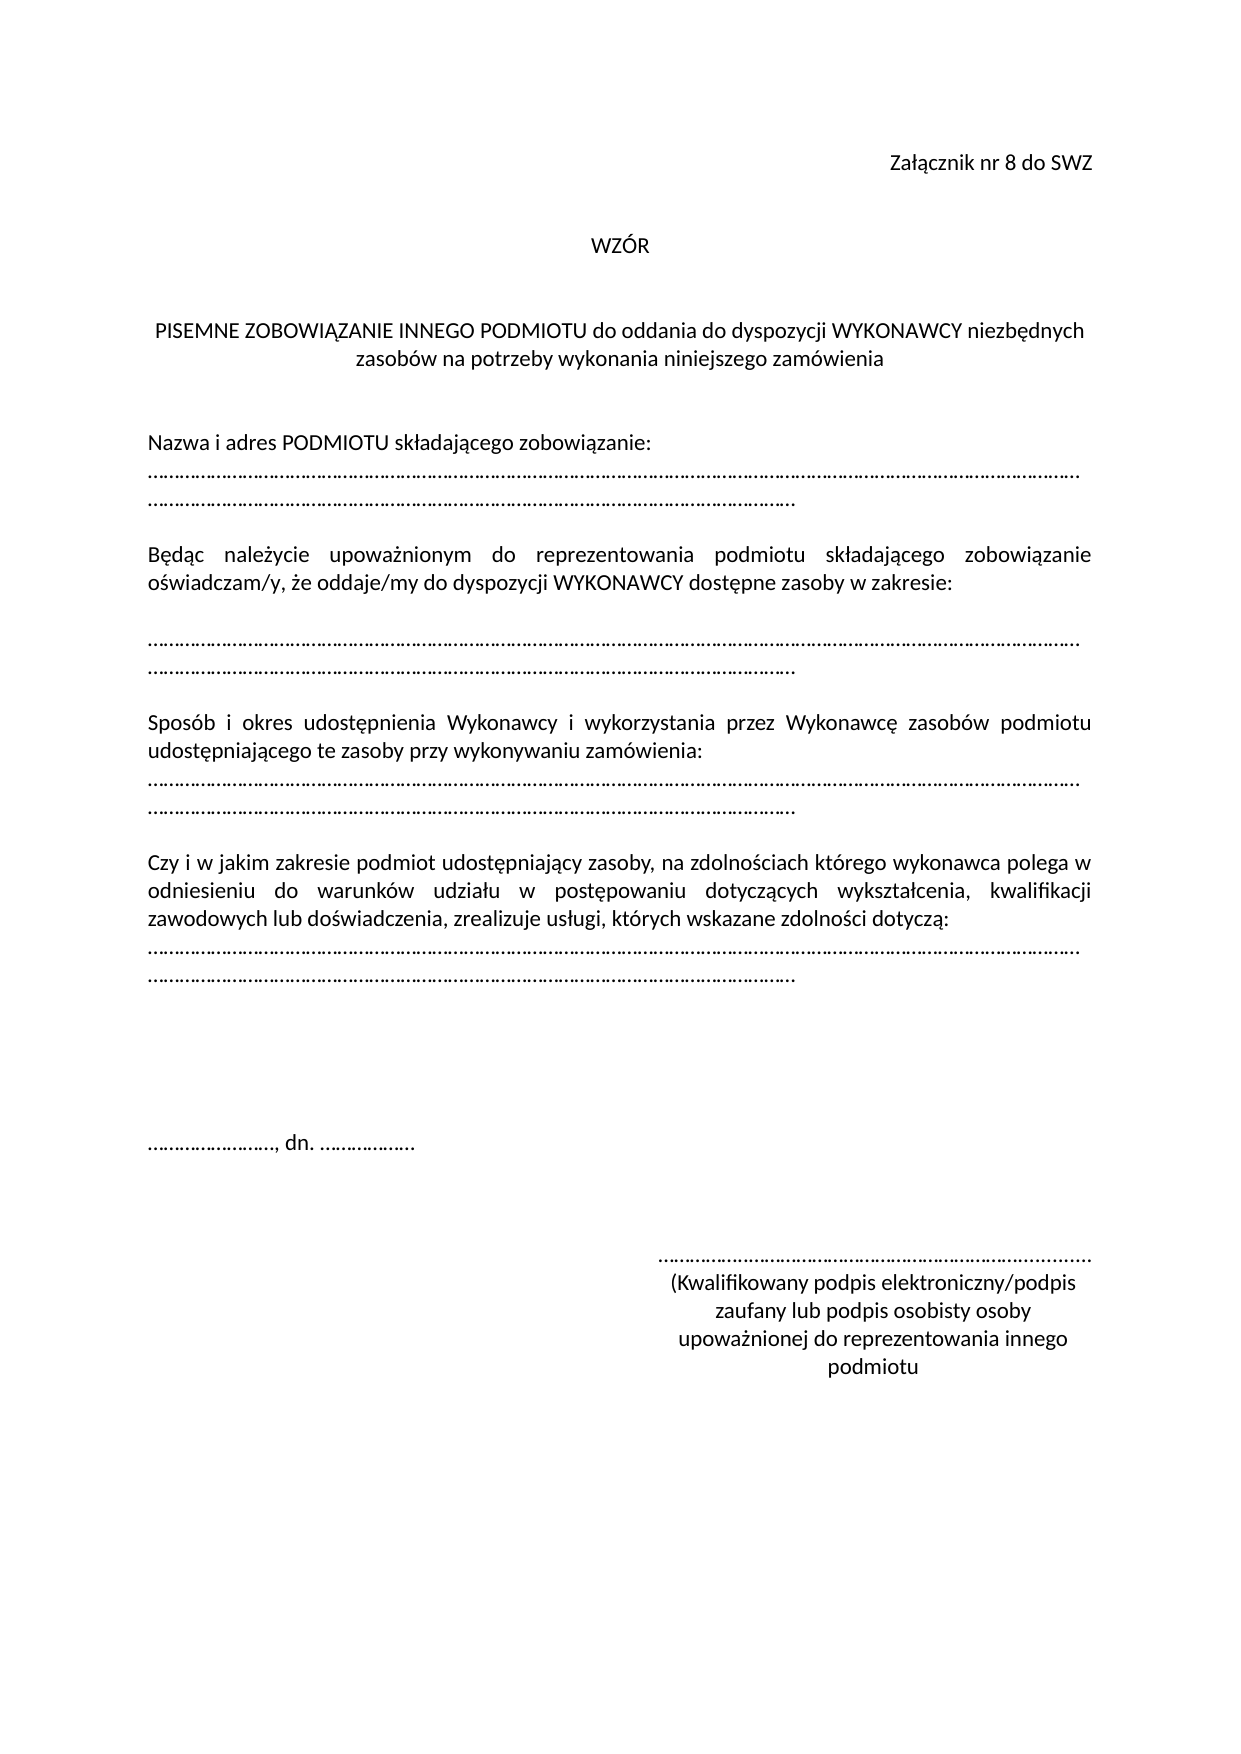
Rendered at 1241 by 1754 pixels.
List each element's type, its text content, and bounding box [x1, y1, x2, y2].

text (Kwalifikowany podpis elektroniczny/podpis zaufany lub podpis osobisty osoby upoważnionej do reprezentowania innego podmiotu [654, 1268, 1093, 1381]
text ………………………………………………………………………………………………………………………………………………………………………………………………………………………………………………………………………… [148, 932, 1093, 988]
text Załącznik nr 8 do SWZ [148, 148, 1093, 176]
text PISEMNE ZOBOWIĄZANIE INNEGO PODMIOTU do oddania do dyspozycji WYKONAWCY niezbędnych zasobów na potrzeby wykonania niniejszego zamówienia [148, 316, 1093, 372]
text ……………………, dn. ……………… [148, 1128, 1093, 1156]
text ………………………………………………………………………………………………………………………………………………………………………………………………………………………………………………………………………… [148, 456, 1093, 512]
text Nazwa i adres PODMIOTU składającego zobowiązanie: [148, 428, 1093, 456]
text WZÓR [148, 232, 1093, 260]
text Czy i w jakim zakresie podmiot udostępniający zasoby, na zdolnościach którego wykonawca polega w odniesieniu do warunków udziału w postępowaniu dotyczących wykształcenia, kwalifikacji zawodowych lub doświadczenia, zrealizuje usługi, których wskazane zdolności dotyczą: [148, 848, 1093, 932]
text ……………..……………………………………………............. [654, 1240, 1093, 1268]
text Sposób i okres udostępnienia Wykonawcy i wykorzystania przez Wykonawcę zasobów podmiotu udostępniającego te zasoby przy wykonywaniu zamówienia: [148, 708, 1093, 764]
text ………………………………………………………………………………………………………………………………………………………………………………………………………………………………………………………………………… [148, 624, 1093, 680]
text ………………………………………………………………………………………………………………………………………………………………………………………………………………………………………………………………………… [148, 764, 1093, 820]
text Będąc należycie upoważnionym do reprezentowania podmiotu składającego zobowiązanie oświadczam/y, że oddaje/my do dyspozycji WYKONAWCY dostępne zasoby w zakresie: [148, 540, 1093, 596]
